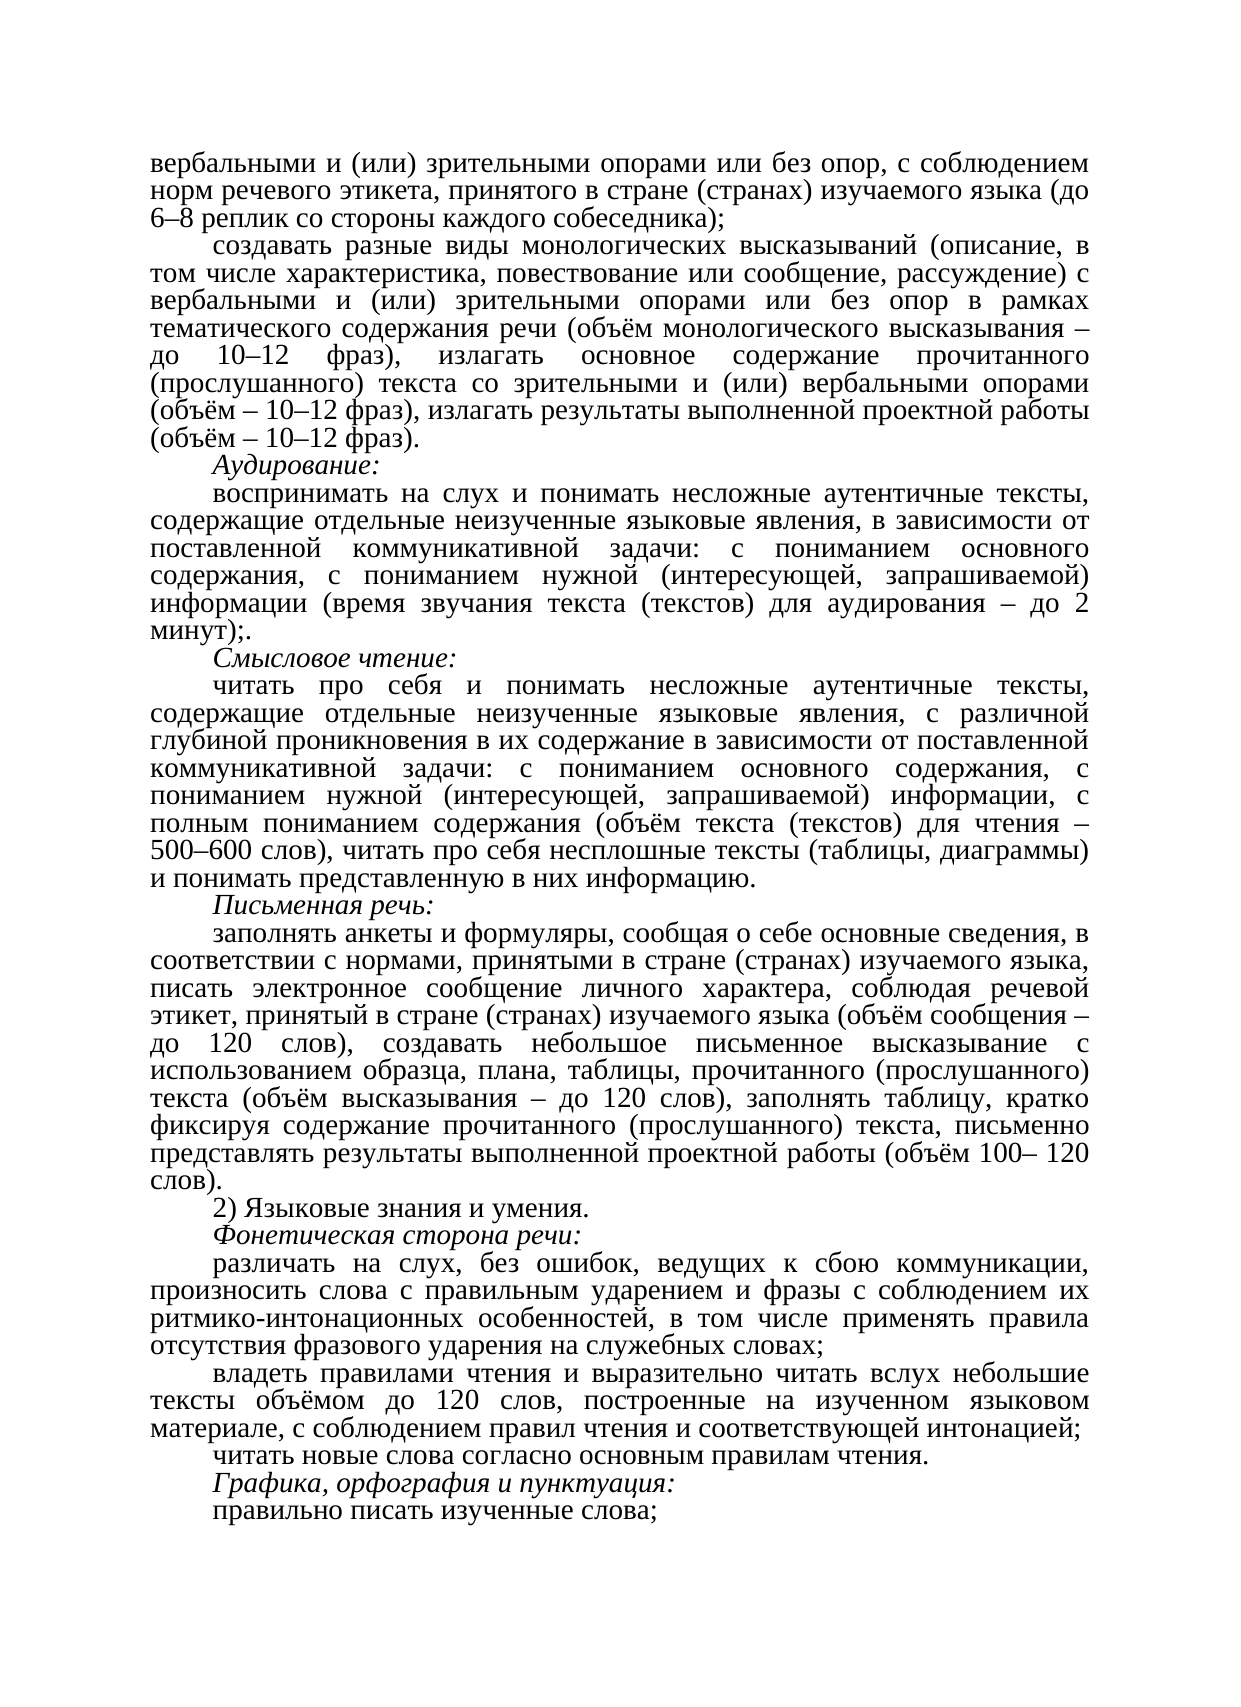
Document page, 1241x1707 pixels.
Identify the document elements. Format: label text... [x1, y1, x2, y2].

text правильно писать изученные слова; [150, 1497, 1090, 1525]
text различать на слух, без ошибок, ведущих к сбою коммуникации, произносить слова с правильным ударением и фразы с соблюдением их ритмико-интонационных особенностей, в том числе применять правила отсутствия фразового ударения на служебных словах; [150, 1250, 1090, 1360]
text 2) Языковые знания и умения. [150, 1195, 1090, 1222]
text Смысловое чтение: [150, 645, 1090, 672]
text воспринимать на слух и понимать несложные аутентичные тексты, содержащие отдельные неизученные языковые явления, в зависимости от поставленной коммуникативной задачи: с пониманием основного содержания, с пониманием нужной (интересующей, запрашиваемой) информации (время звучания текста (текстов) для аудирования – до 2 минут);. [150, 480, 1090, 645]
text читать про себя и понимать несложные аутентичные тексты, содержащие отдельные неизученные языковые явления, с различной глубиной проникновения в их содержание в зависимости от поставленной коммуникативной задачи: с пониманием основного содержания, с пониманием нужной (интересующей, запрашиваемой) информации, с полным пониманием содержания (объём текста (текстов) для чтения – 500–600 слов), читать про себя несплошные тексты (таблицы, диаграммы) и понимать представленную в них информацию. [150, 672, 1090, 892]
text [150, 150, 1090, 232]
text владеть правилами чтения и выразительно читать вслух небольшие тексты объёмом до 120 слов, построенные на изученном языковом материале, с соблюдением правил чтения и соответствующей интонацией; [150, 1360, 1090, 1442]
text создавать разные виды монологических высказываний (описание, в том числе характеристика, повествование или сообщение, рассуждение) с вербальными и (или) зрительными опорами или без опор в рамках тематического содержания речи (объём монологического высказывания – до 10–12 фраз), излагать основное содержание прочитанного (прослушанного) текста со зрительными и (или) вербальными опорами (объём – 10–12 фраз), излагать результаты выполненной проектной работы (объём – 10–12 фраз). [150, 232, 1090, 452]
text Графика, орфография и пунктуация: [150, 1470, 1090, 1497]
text читать новые слова согласно основным правилам чтения. [150, 1442, 1090, 1470]
text Аудирование: [150, 452, 1090, 480]
text Фонетическая сторона речи: [150, 1222, 1090, 1250]
text заполнять анкеты и формуляры, сообщая о себе основные сведения, в соответствии с нормами, принятыми в стране (странах) изучаемого языка, писать электронное сообщение личного характера, соблюдая речевой этикет, принятый в стране (странах) изучаемого языка (объём сообщения – до 120 слов), создавать небольшое письменное высказывание с использованием образца, плана, таблицы, прочитанного (прослушанного) текста (объём высказывания – до 120 слов), заполнять таблицу, кратко фиксируя содержание прочитанного (прослушанного) текста, письменно представлять результаты выполненной проектной работы (объём 100– 120 слов). [150, 920, 1090, 1195]
text Письменная речь: [150, 892, 1090, 920]
